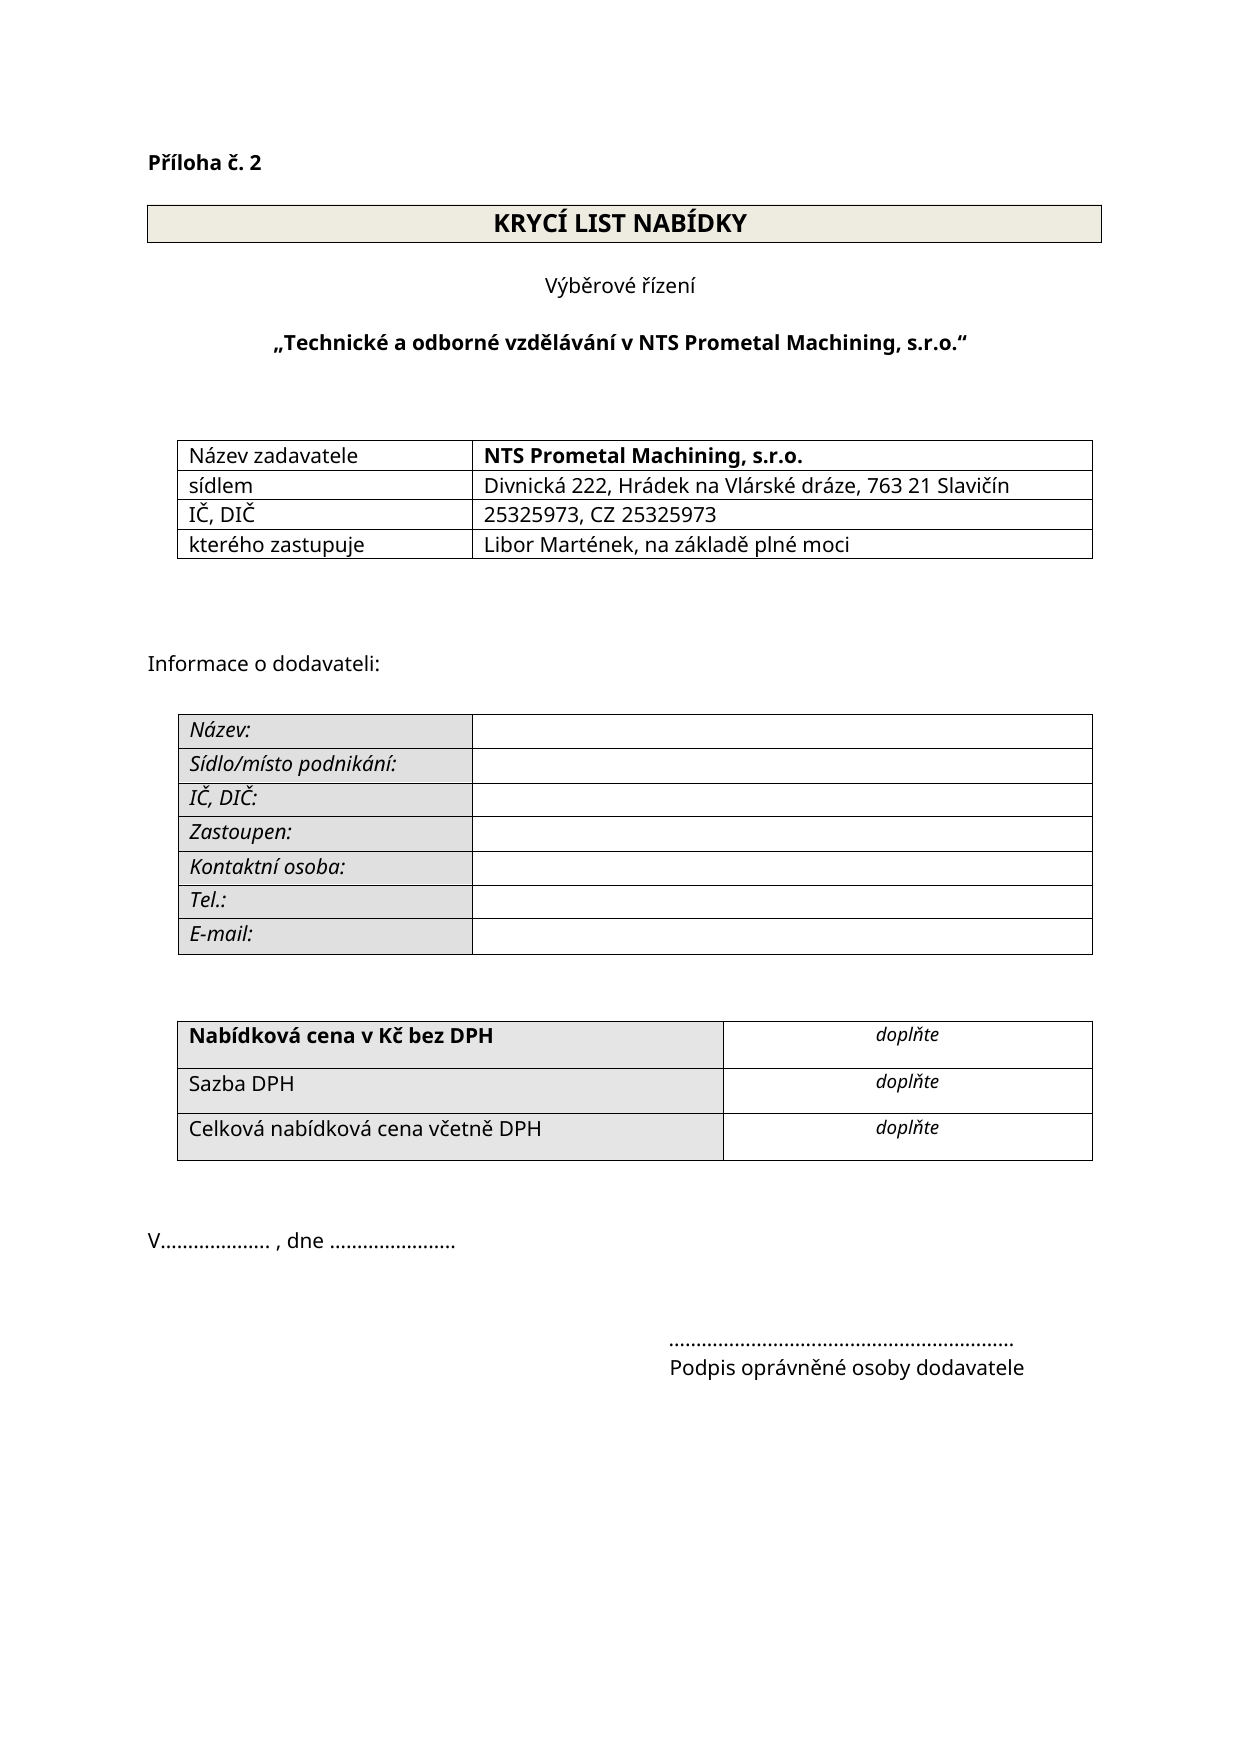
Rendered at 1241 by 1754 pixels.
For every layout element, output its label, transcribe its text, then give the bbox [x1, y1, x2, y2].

table_cell Zastoupen: [179, 817, 472, 851]
table_cell kterého zastupuje [178, 530, 472, 558]
subtitle KRYCÍ LIST NABÍDKY [148, 206, 1101, 242]
table_header doplňte [724, 1022, 1092, 1068]
text Příloha č. 2 [148, 148, 1093, 176]
table_cell Celková nabídková cena včetně DPH [178, 1114, 723, 1160]
table_header Název zadavatele [178, 441, 472, 470]
table_cell Libor Martének, na základě plné moci [473, 530, 1092, 558]
table_cell Divnická 222, Hrádek na Vlárské dráze, 763 21 Slavičín [473, 471, 1092, 499]
text Informace o dodavateli: [148, 649, 1093, 677]
table_header Nabídková cena v Kč bez DPH [178, 1022, 723, 1068]
table_cell [473, 817, 1092, 851]
subtitle Výběrové řízení [148, 271, 1093, 299]
text V……………….. , dne ………………….. [148, 1226, 1093, 1255]
text ……………………………………………………… [516, 1324, 1093, 1353]
table_cell Sazba DPH [178, 1069, 723, 1113]
table_cell [473, 852, 1092, 884]
table_header [473, 715, 1092, 748]
text „Technické a odborné vzdělávání v NTS Prometal Machining, s.r.o.“ [148, 328, 1093, 357]
table_cell E-mail: [179, 919, 472, 954]
table_cell 25325973, CZ 25325973 [473, 500, 1092, 529]
table_cell IČ, DIČ [178, 500, 472, 529]
text Podpis oprávněné osoby dodavatele [590, 1353, 1093, 1381]
table_cell Kontaktní osoba: [179, 852, 472, 884]
table_cell [473, 784, 1092, 816]
table_cell [473, 919, 1092, 954]
table_cell Sídlo/místo podnikání: [179, 749, 472, 782]
table_cell doplňte [724, 1114, 1092, 1160]
table_header Název: [179, 715, 472, 748]
table_cell sídlem [178, 471, 472, 499]
table_cell [473, 886, 1092, 918]
table_cell Tel.: [179, 886, 472, 918]
table_header NTS Prometal Machining, s.r.o. [473, 441, 1092, 470]
table_cell doplňte [724, 1069, 1092, 1113]
table_cell [473, 749, 1092, 782]
table_cell IČ, DIČ: [179, 784, 472, 816]
